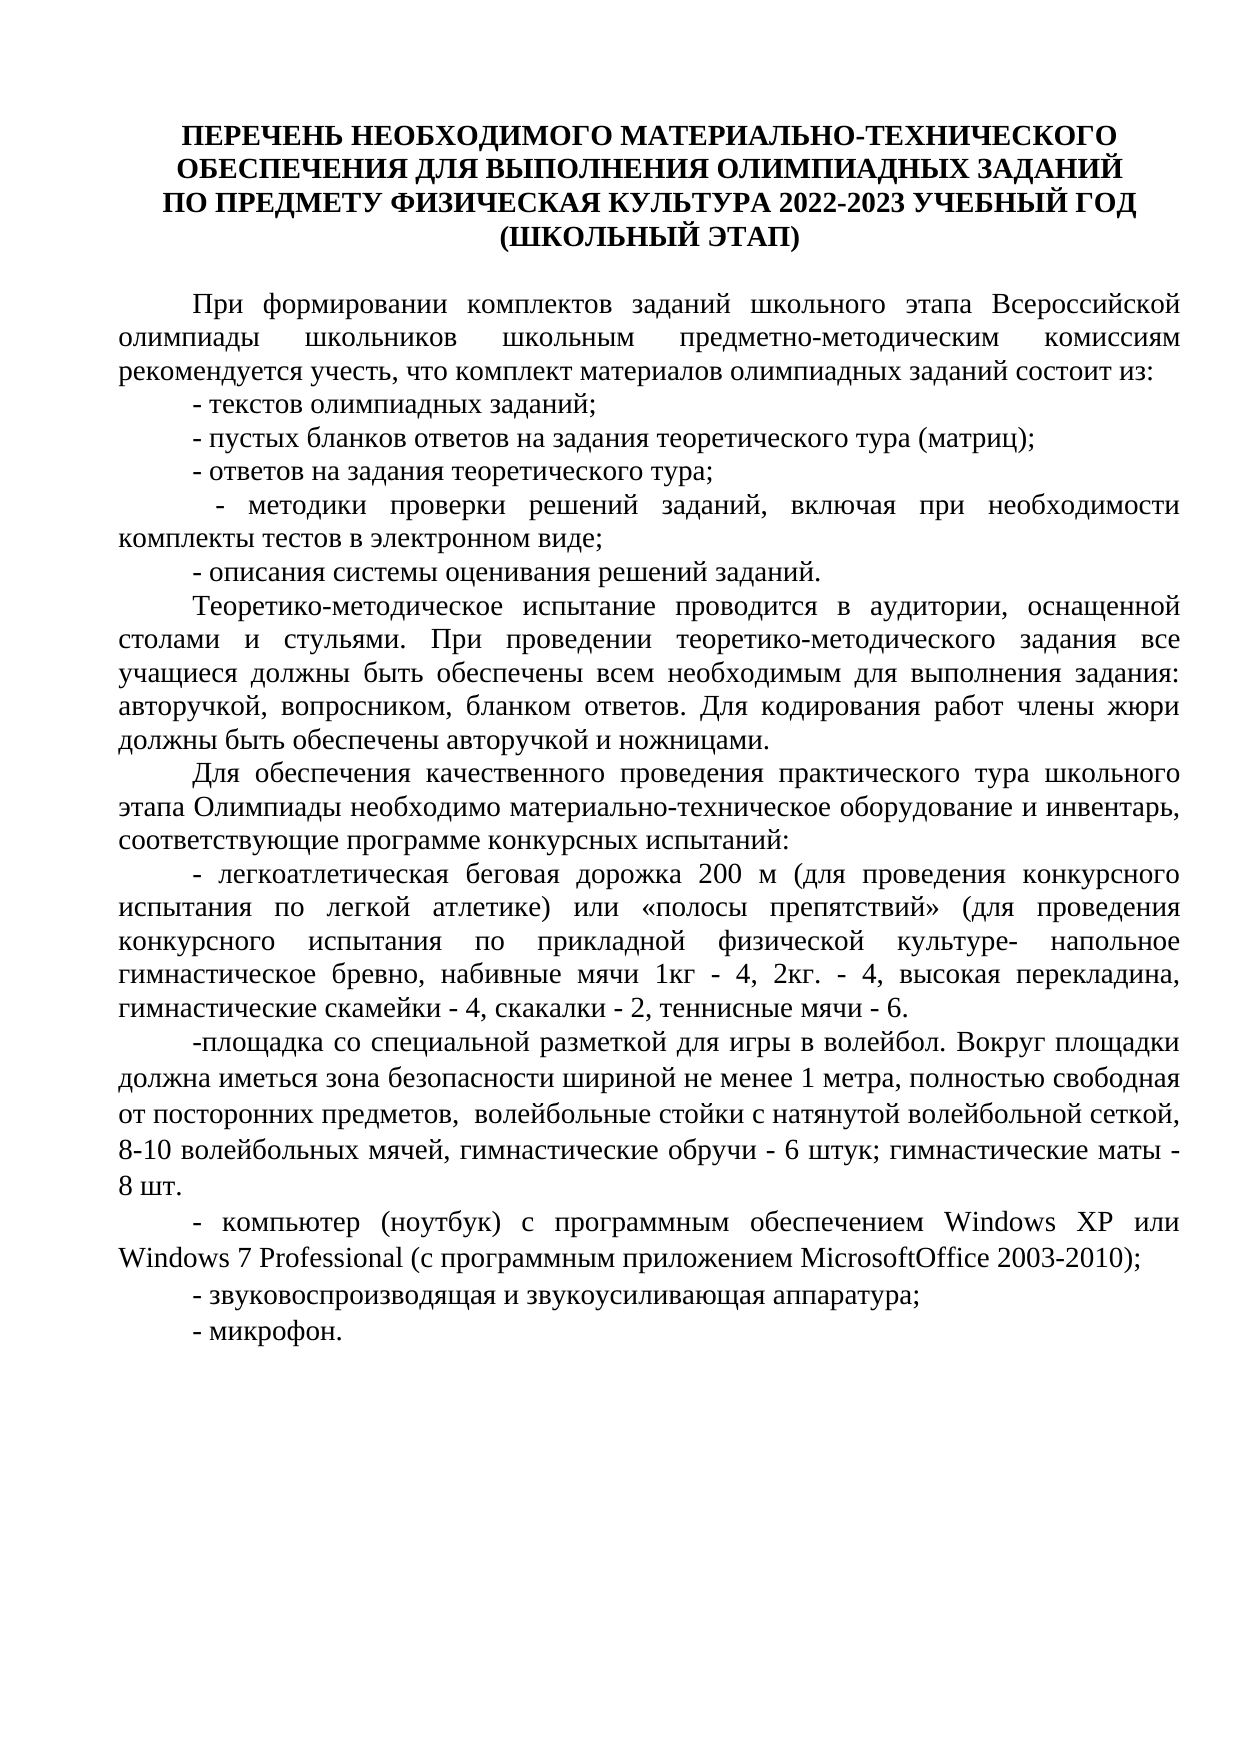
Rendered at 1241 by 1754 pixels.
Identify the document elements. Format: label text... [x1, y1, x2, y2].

text - компьютер (ноутбук) с программным обеспечением Windows XP или Windows 7 Professional (с программным приложением MicrosoftOffice 2003-2010); [118, 1204, 1181, 1274]
text (ШКОЛЬНЫЙ ЭТАП) [118, 219, 1181, 252]
text - звуковоспроизводящая и звукоусиливающая аппаратура; [118, 1277, 1181, 1310]
text - текстов олимпиадных заданий; [118, 386, 1181, 420]
text Теоретико-методическое испытание проводится в аудитории, оснащенной столами и стульями. При проведении теоретико-методического задания все учащиеся должны быть обеспечены всем необходимым для выполнения задания: авторучкой, вопросником, бланком ответов. Для кодирования работ члены жюри должны быть обеспечены авторучкой и ножницами. [118, 588, 1181, 755]
text - микрофон. [118, 1313, 1181, 1346]
text - легкоатлетическая беговая дорожка 200 м (для проведения конкурсного испытания по легкой атлетике) или «полосы препятствий» (для проведения конкурсного испытания по прикладной физической культуре- напольное гимнастическое бревно, набивные мячи 1кг - 4, 2кг. - 4, высокая перекладина, гимнастические скамейки - 4, скакалки - 2, теннисные мячи - 6. [118, 856, 1181, 1024]
text - пустых бланков ответов на задания теоретического тура (матриц); [118, 420, 1181, 453]
text - ответов на задания теоретического тура; [118, 453, 1181, 487]
text ПЕРЕЧЕНЬ НЕОБХОДИМОГО МАТЕРИАЛЬНО-ТЕХНИЧЕСКОГО ОБЕСПЕЧЕНИЯ ДЛЯ ВЫПОЛНЕНИЯ ОЛИМПИАДНЫХ ЗАДАНИЙ [118, 118, 1181, 185]
text ПО ПРЕДМЕТУ ФИЗИЧЕСКАЯ КУЛЬТУРА 2022-2023 УЧЕБНЫЙ ГОД [118, 185, 1181, 219]
text - описания системы оценивания решений заданий. [118, 554, 1181, 588]
text -площадка со специальной разметкой для игры в волейбол. Вокруг площадки должна иметься зона безопасности шириной не менее 1 метра, полностью свободная от посторонних предметов, волейбольные стойки с натянутой волейбольной сеткой, 8-10 волейбольных мячей, гимнастические обручи - 6 штук; гимнастические маты - 8 шт. [118, 1024, 1181, 1202]
text Для обеспечения качественного проведения практического тура школьного этапа Олимпиады необходимо материально-техническое оборудование и инвентарь, соответствующие программе конкурсных испытаний: [118, 755, 1181, 856]
text При формировании комплектов заданий школьного этапа Всероссийской олимпиады школьников школьным предметно-методическим комиссиям рекомендуется учесть, что комплект материалов олимпиадных заданий состоит из: [118, 286, 1181, 386]
text - методики проверки решений заданий, включая при необходимости комплекты тестов в электронном виде; [118, 487, 1181, 554]
